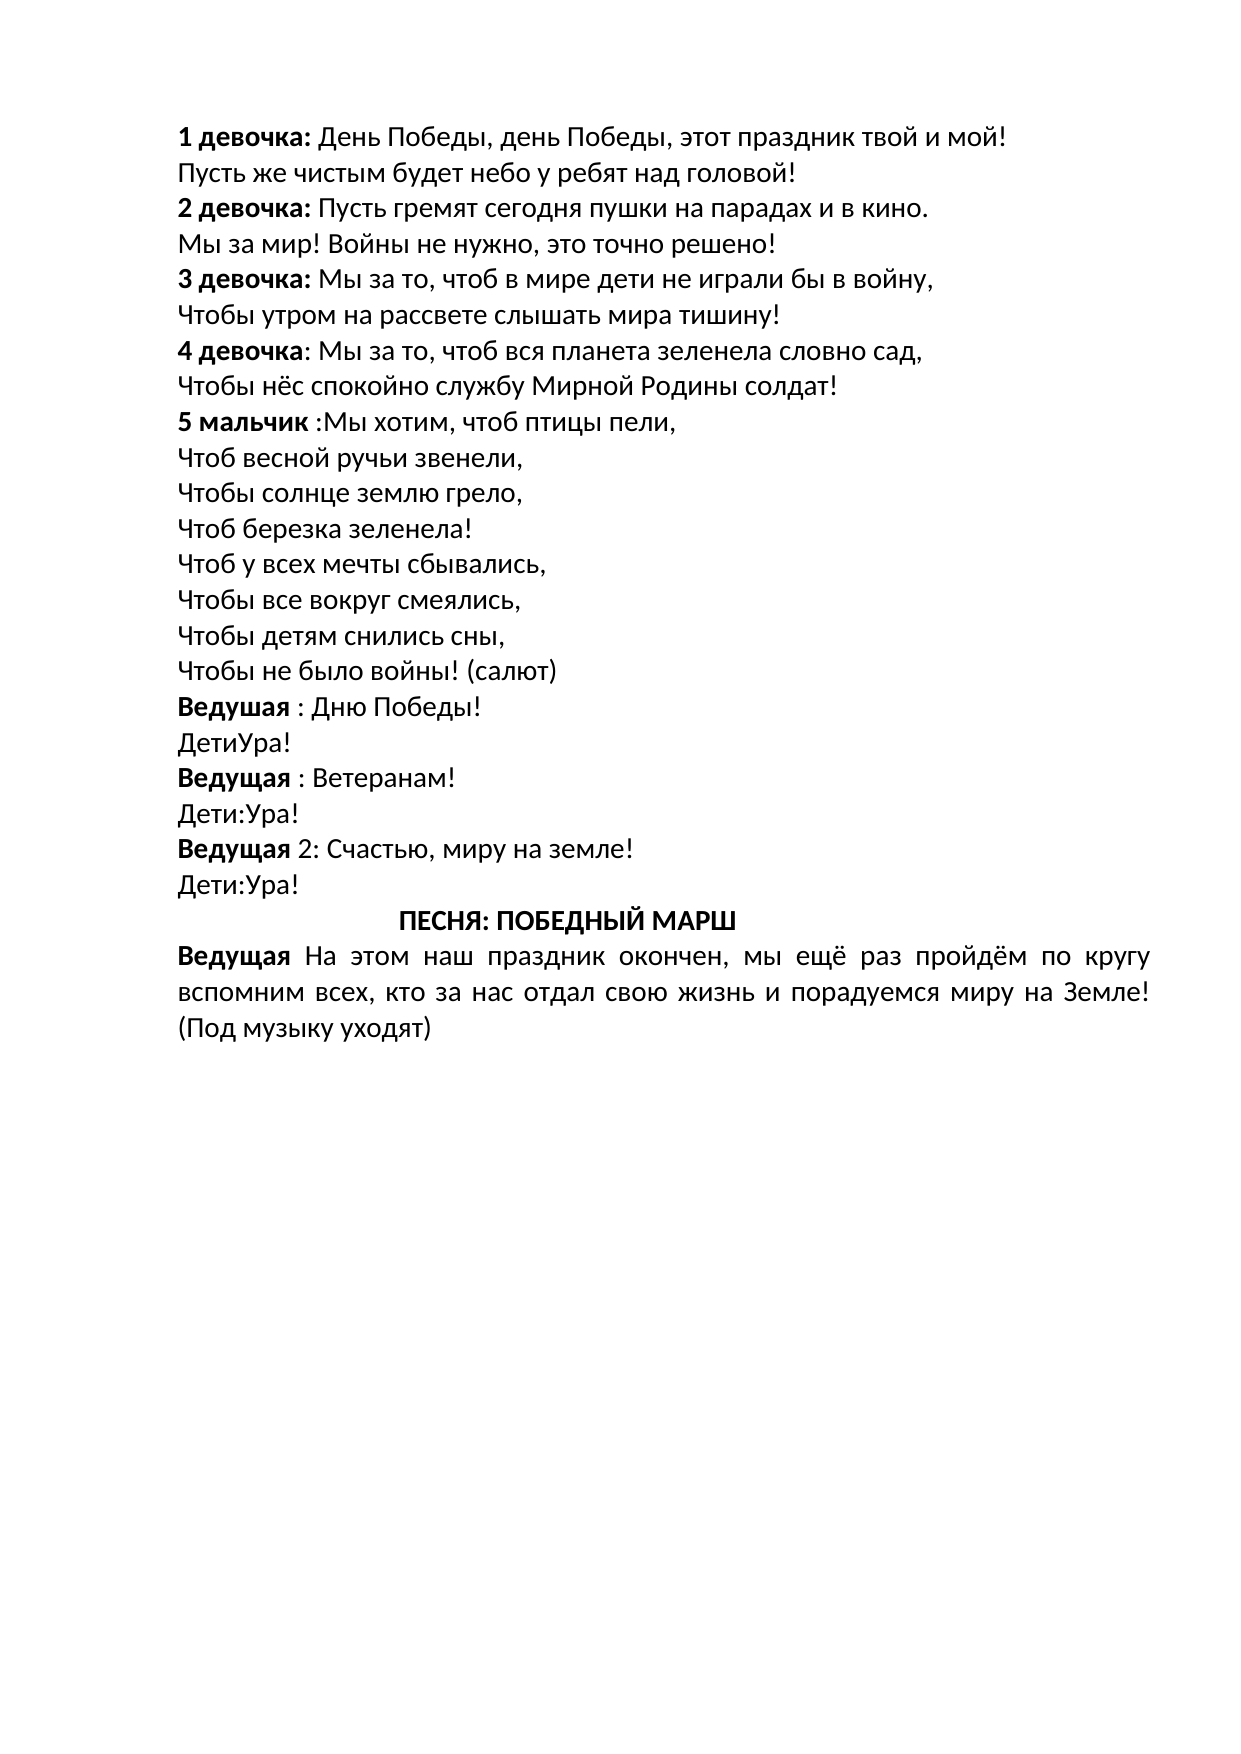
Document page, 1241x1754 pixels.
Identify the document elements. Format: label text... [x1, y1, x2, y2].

text Чтоб весной ручьи звенели, [177, 439, 1152, 474]
text Ведушая : Дню Победы! [177, 688, 1152, 724]
text Ведущая 2: Счастью, миру на земле! [177, 831, 1152, 866]
text Ведущая : Ветеранам! [177, 759, 1152, 795]
text Дети:Ура! [177, 866, 1152, 902]
text ПЕСНЯ: ПОБЕДНЫЙ МАРШ [177, 902, 1152, 937]
text Чтобы солнце землю грело, [177, 474, 1152, 510]
text Дети:Ура! [177, 795, 1152, 831]
text Чтобы утром на рассвете слышать мира тишину! [177, 296, 1152, 332]
text 3 девочка: Мы за то, чтоб в мире дети не играли бы в войну, [177, 261, 1152, 296]
text 2 девочка: Пусть гремят сегодня пушки на парадах и в кино. [177, 189, 1152, 225]
text Чтоб березка зеленела! [177, 510, 1152, 546]
text 4 девочка: Мы за то, чтоб вся планета зеленела словно сад, [177, 332, 1152, 367]
text Чтобы детям снились сны, [177, 617, 1152, 652]
text Чтобы все вокруг смеялись, [177, 581, 1152, 617]
text Чтобы не было войны! (салют) [177, 652, 1152, 688]
text Ведущая На этом наш праздник окончен, мы ещё раз пройдём по кругу вспомним всех, кто за нас отдал свою жизнь и порадуемся миру на Земле! (Под музыку уходят) [177, 937, 1152, 1044]
text Чтобы нёс спокойно службу Мирной Родины солдат! [177, 367, 1152, 403]
text ДетиУра! [177, 724, 1152, 759]
text Мы за мир! Войны не нужно, это точно решено! [177, 225, 1152, 261]
text Чтоб у всех мечты сбывались, [177, 546, 1152, 581]
text Пусть же чистым будет небо у ребят над головой! [177, 154, 1152, 189]
text 5 мальчик :Мы хотим, чтоб птицы пели, [177, 403, 1152, 439]
text 1 девочка: День Победы, день Победы, этот праздник твой и мой! [177, 118, 1152, 154]
